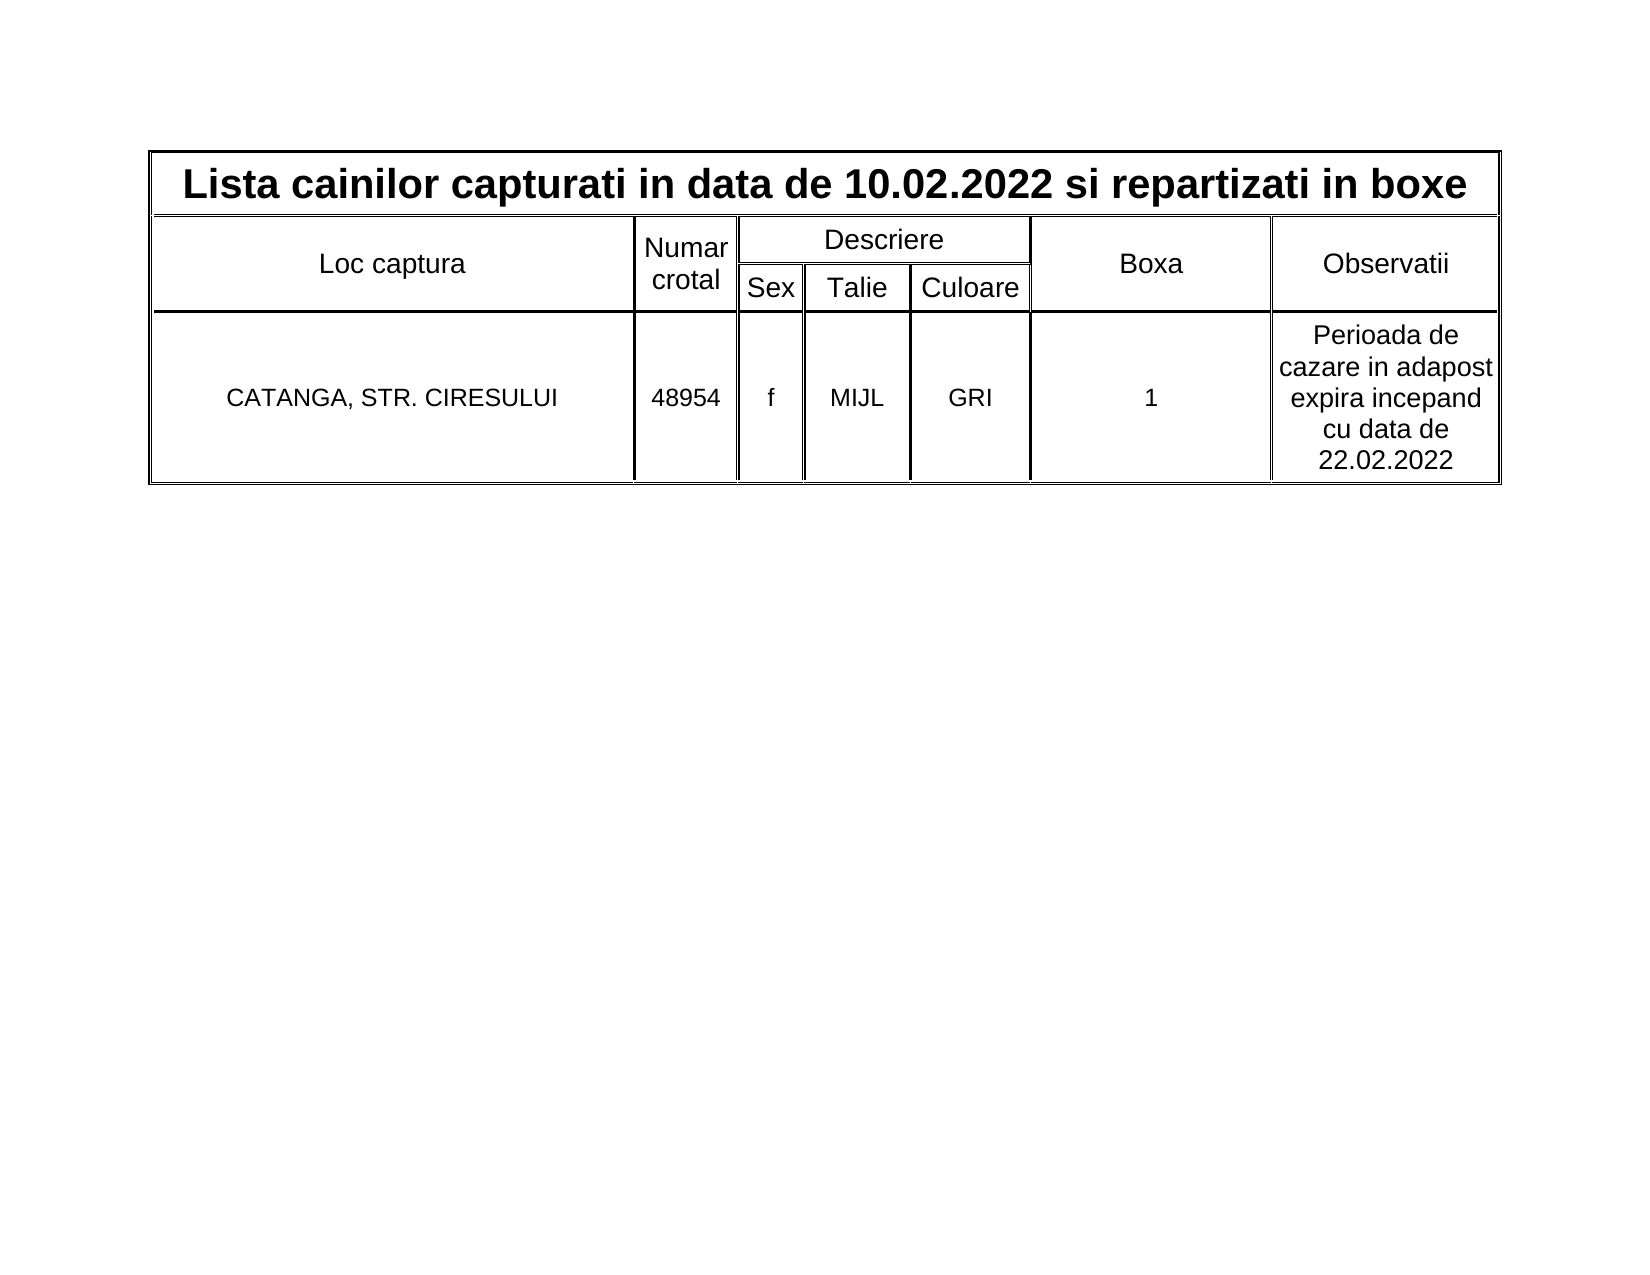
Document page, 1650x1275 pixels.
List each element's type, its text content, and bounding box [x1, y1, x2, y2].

table_cell 48954 [634, 310, 738, 482]
table_cell Boxa [1032, 217, 1270, 310]
table_cell f [738, 310, 804, 482]
table_cell Perioada de cazare in adapost expira incepand cu data de 22.02.2022 [1272, 310, 1498, 482]
table_cell Culoare [912, 265, 1029, 310]
table_cell Talie [806, 265, 909, 310]
table_cell Sex [740, 265, 802, 310]
table_cell Descriere [740, 217, 1029, 262]
table_cell MIJL [804, 313, 910, 482]
table_cell GRI [910, 313, 1030, 482]
table_cell Numar crotal [636, 217, 736, 310]
table_cell 1 [1030, 313, 1272, 482]
table_cell CATANGA, STR. CIRESULUI [152, 310, 634, 482]
table_cell Observatii [1272, 214, 1500, 310]
table_cell Loc captura [150, 214, 634, 310]
table_header Lista cainilor capturati in data de 10.02.2022 si repartizati in boxe [152, 153, 1498, 214]
